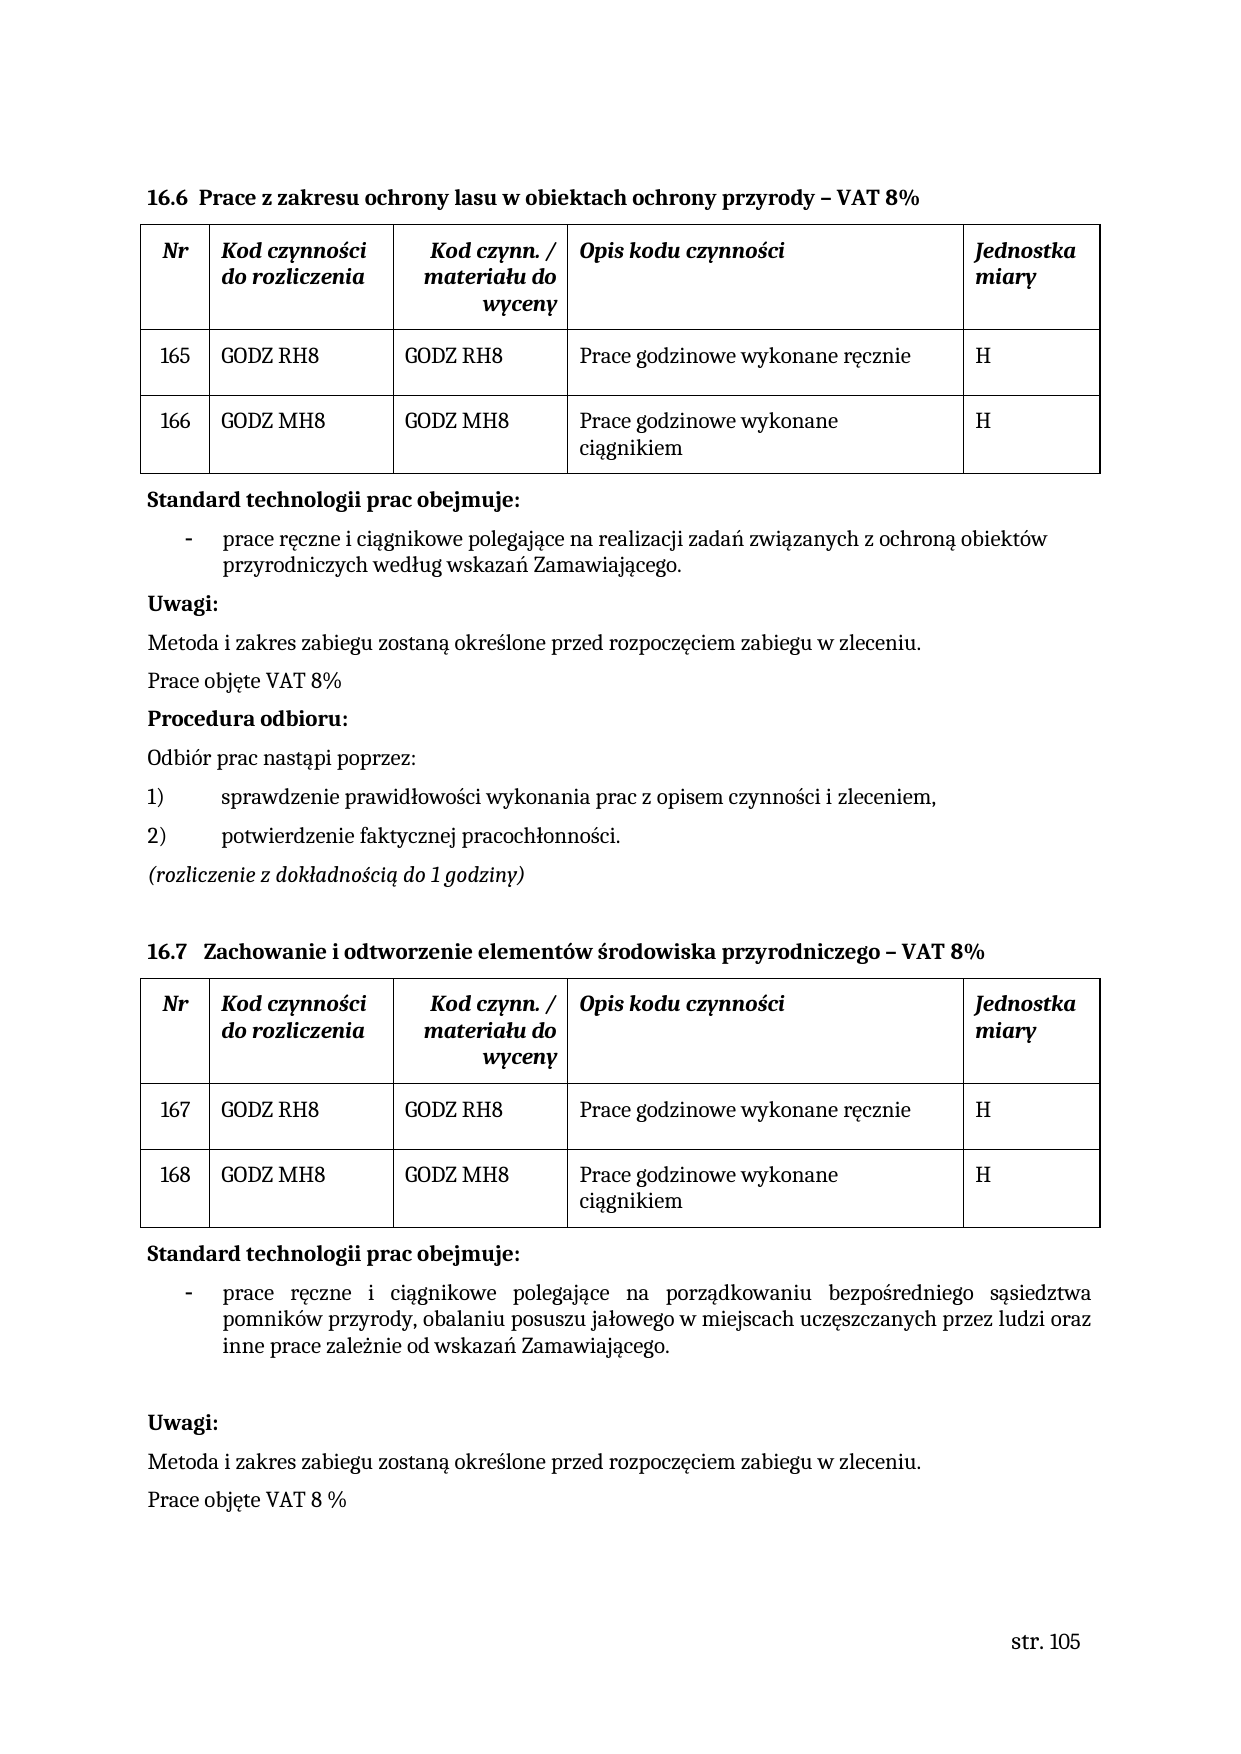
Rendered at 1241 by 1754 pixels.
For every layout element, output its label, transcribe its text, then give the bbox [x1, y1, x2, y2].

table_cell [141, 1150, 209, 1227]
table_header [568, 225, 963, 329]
list potwierdzenie faktycznej pracochłonności. [147, 823, 1119, 849]
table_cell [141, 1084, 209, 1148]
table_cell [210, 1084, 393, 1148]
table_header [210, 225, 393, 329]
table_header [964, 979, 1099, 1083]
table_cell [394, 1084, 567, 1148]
list sprawdzenie prawidłowości wykonania prac z opisem czynności i zleceniem, [147, 784, 1119, 810]
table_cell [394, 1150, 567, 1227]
list prace ręczne i ciągnikowe polegające na porządkowaniu bezpośredniego sąsiedztwa pomników przyrody, obalaniu posuszu jałowego w miejscach uczęszczanych przez ludzi oraz inne prace zależnie od wskazań Zamawiającego. [185, 1280, 1093, 1359]
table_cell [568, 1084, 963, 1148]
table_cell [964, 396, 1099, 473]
text (rozliczenie z dokładnością do 1 godziny) [147, 861, 1119, 888]
text Odbiór prac nastąpi poprzez: [147, 745, 1119, 771]
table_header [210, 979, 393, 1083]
subtitle Zachowanie i odtworzenie elementów środowiska przyrodniczego – VAT 8% [147, 939, 1119, 965]
subtitle Uwagi: [147, 591, 1119, 617]
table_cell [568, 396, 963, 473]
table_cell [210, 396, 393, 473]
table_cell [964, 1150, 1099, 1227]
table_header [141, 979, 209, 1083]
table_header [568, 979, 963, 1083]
subtitle Prace z zakresu ochrony lasu w obiektach ochrony przyrody – VAT 8% [147, 185, 1119, 211]
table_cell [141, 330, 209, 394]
text Metoda i zakres zabiegu zostaną określone przed rozpoczęciem zabiegu w zleceniu. Prace objęte VAT 8 % [147, 1449, 963, 1513]
text Standard technologii prac obejmuje: [147, 1241, 1119, 1267]
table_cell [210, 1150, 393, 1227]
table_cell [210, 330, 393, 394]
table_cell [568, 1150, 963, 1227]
list prace ręczne i ciągnikowe polegające na realizacji zadań związanych z ochroną obiektów przyrodniczych według wskazań Zamawiającego. [185, 525, 1093, 578]
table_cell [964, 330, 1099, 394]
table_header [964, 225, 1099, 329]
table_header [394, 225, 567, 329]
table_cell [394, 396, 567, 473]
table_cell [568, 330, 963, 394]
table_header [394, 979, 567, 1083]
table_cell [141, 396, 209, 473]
subtitle Uwagi: [147, 1410, 1119, 1436]
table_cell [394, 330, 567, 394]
subtitle Procedura odbioru: [147, 706, 1119, 732]
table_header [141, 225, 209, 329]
text Metoda i zakres zabiegu zostaną określone przed rozpoczęciem zabiegu w zleceniu. Prace objęte VAT 8% [147, 629, 963, 694]
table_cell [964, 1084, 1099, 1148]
text Standard technologii prac obejmuje: [147, 487, 1119, 513]
